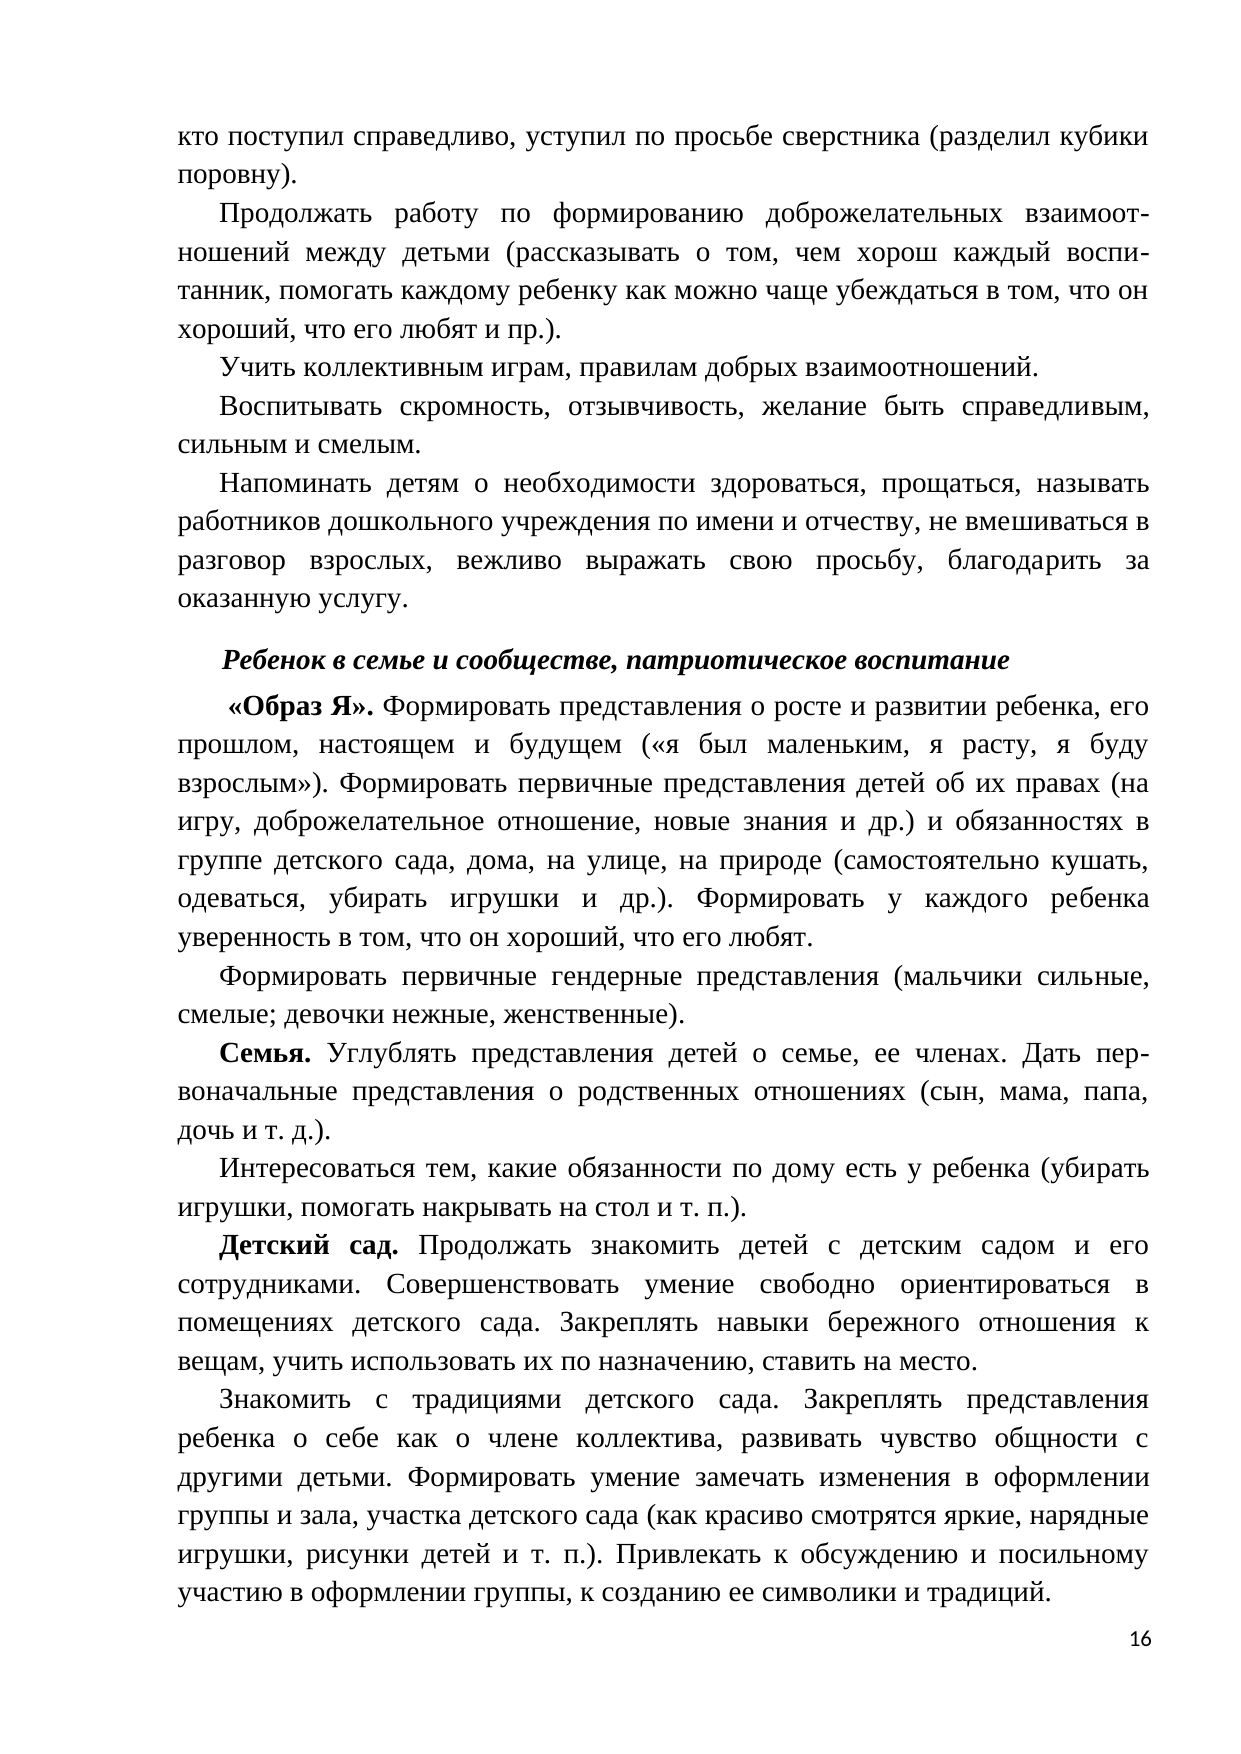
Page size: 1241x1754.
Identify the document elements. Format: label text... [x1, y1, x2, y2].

text Формировать первичные гендерные представления (мальчики сильные, смелые; девочки нежные, женственные). [177, 958, 1149, 1030]
text «Образ Я». Формировать представления о росте и развитии ребенка, его прошлом, настоящем и будущем («я был маленьким, я расту, я буду взрослым»). Формировать первичные представления детей об их правах (на игру, доброжелательное отношение, новые знания и др.) и обязанностях в группе детского сада, дома, на улице, на природе (самостоятельно кушать, одеваться, убирать игрушки и др.). Формировать у каждого ребенка уверенность в том, что он хороший, что его любят. [177, 688, 1149, 953]
text Семья. Углублять представления детей о семье, ее членах. Дать первоначальные представления о родственных отношениях (сын, мама, папа, дочь и т. д.). [177, 1035, 1149, 1145]
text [177, 118, 1149, 190]
text Воспитывать скромность, отзывчивость, желание быть справедливым, сильным и смелым. [177, 388, 1149, 460]
text Ребенок в семье и сообществе, патриотическое воспитание [222, 642, 1152, 676]
text Знакомить с традициями детского сада. Закреплять представления ребенка о себе как о члене коллектива, развивать чувство общности с другими детьми. Формировать умение замечать изменения в оформлении группы и зала, участка детского сада (как красиво смотрятся яркие, нарядные игрушки, рисунки детей и т. п.). Привлекать к обсуждению и посильному участию в оформлении группы, к созданию ее символики и традиций. [177, 1382, 1149, 1608]
text Учить коллективным играм, правилам добрых взаимоотношений. [177, 349, 1152, 383]
text Интересоваться тем, какие обязанности по дому есть у ребенка (убирать игрушки, помогать накрывать на стол и т. п.). [177, 1150, 1149, 1222]
text Продолжать работу по формированию доброжелательных взаимоотношений между детьми (рассказывать о том, чем хорош каждый воспитанник, помогать каждому ребенку как можно чаще убеждаться в том, что он хороший, что его любят и пр.). [177, 195, 1149, 344]
text Детский сад. Продолжать знакомить детей с детским садом и его сотрудниками. Совершенствовать умение свободно ориентироваться в помещениях детского сада. Закреплять навыки бережного отношения к вещам, учить использовать их по назначению, ставить на место. [177, 1227, 1149, 1377]
text Напоминать детям о необходимости здороваться, прощаться, называть работников дошкольного учреждения по имени и отчеству, не вмешиваться в разговор взрослых, вежливо выражать свою просьбу, благодарить за оказанную услугу. [177, 465, 1149, 614]
